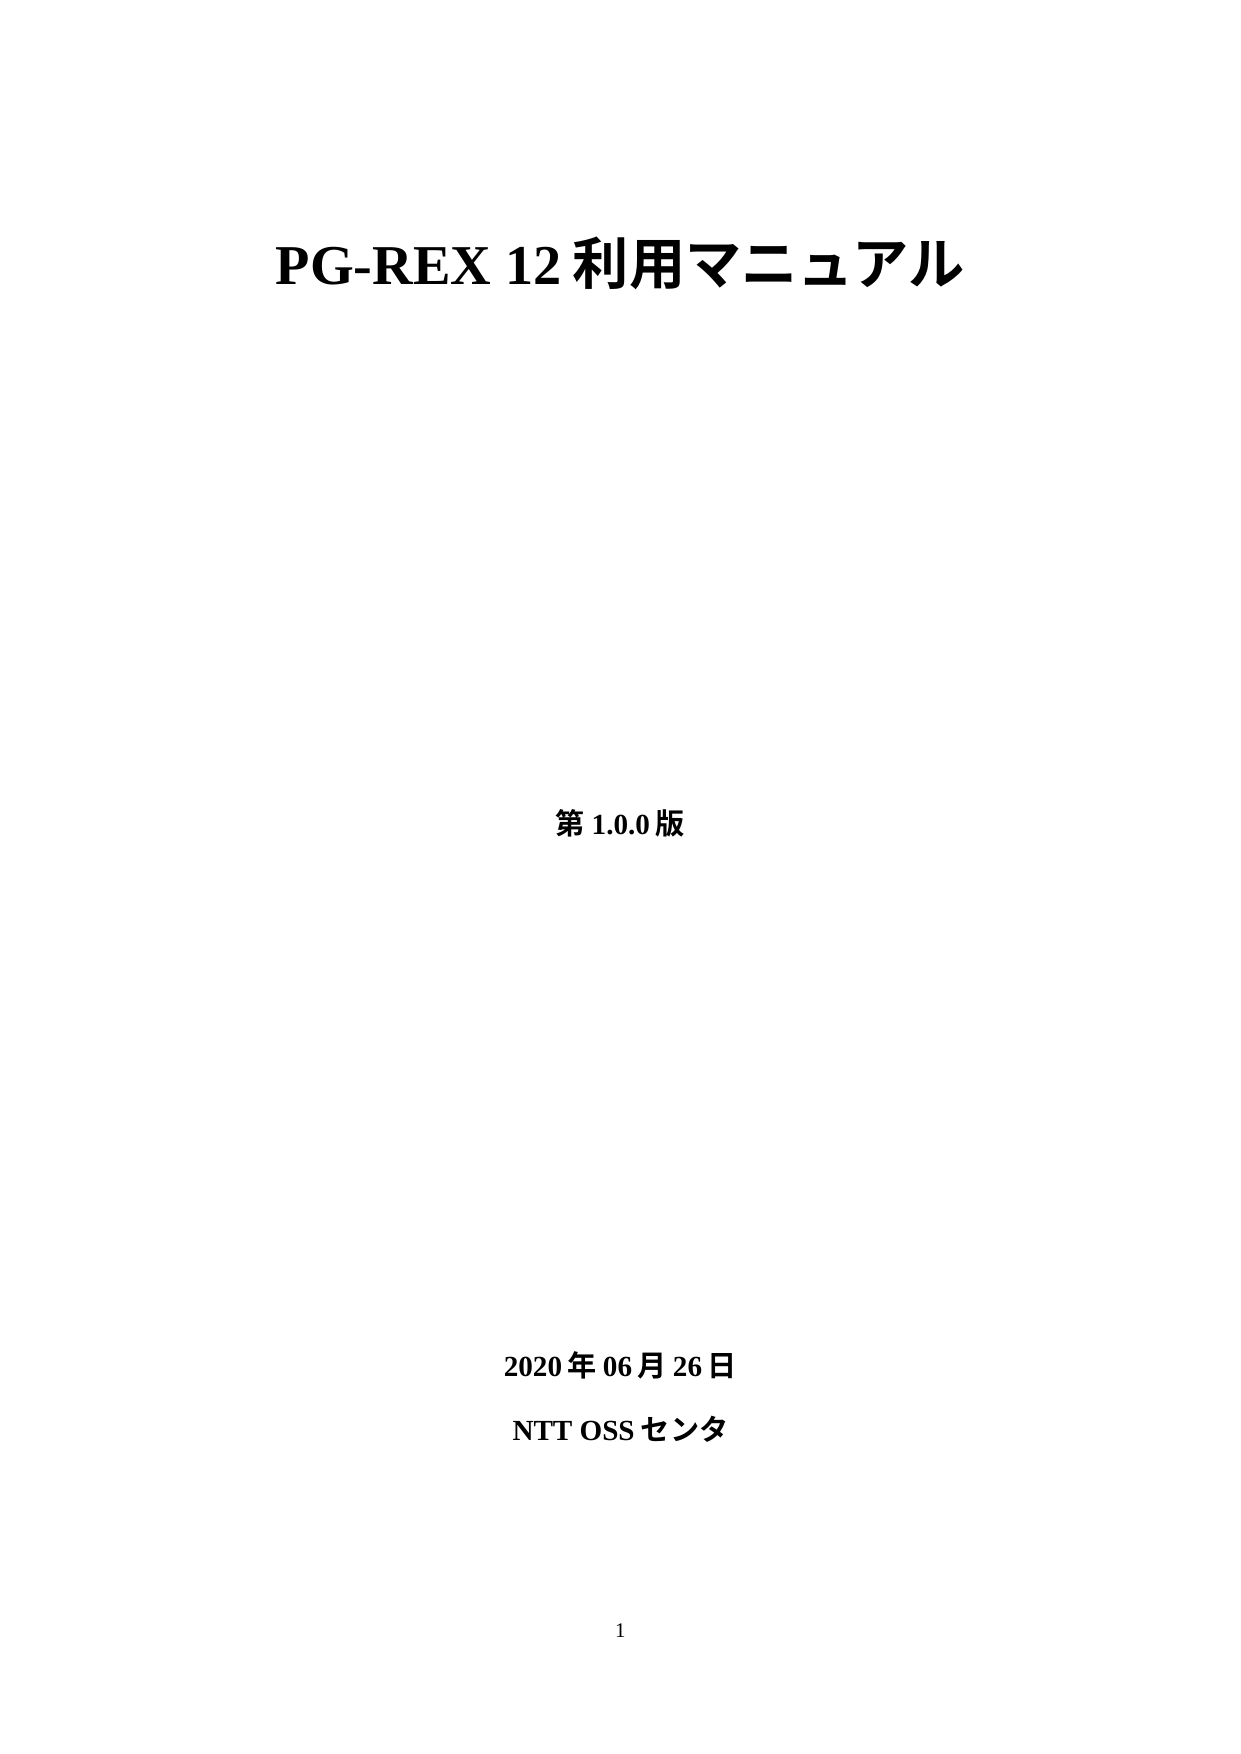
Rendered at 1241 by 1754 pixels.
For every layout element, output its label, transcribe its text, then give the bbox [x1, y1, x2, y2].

subtitle 第 1.0.0版 [177, 801, 1063, 843]
text NTT OSSセンタ [177, 1406, 1063, 1448]
title PG-REX 12利用マニュアル [177, 219, 1063, 301]
text 2020年06月26日 [177, 1343, 1063, 1385]
